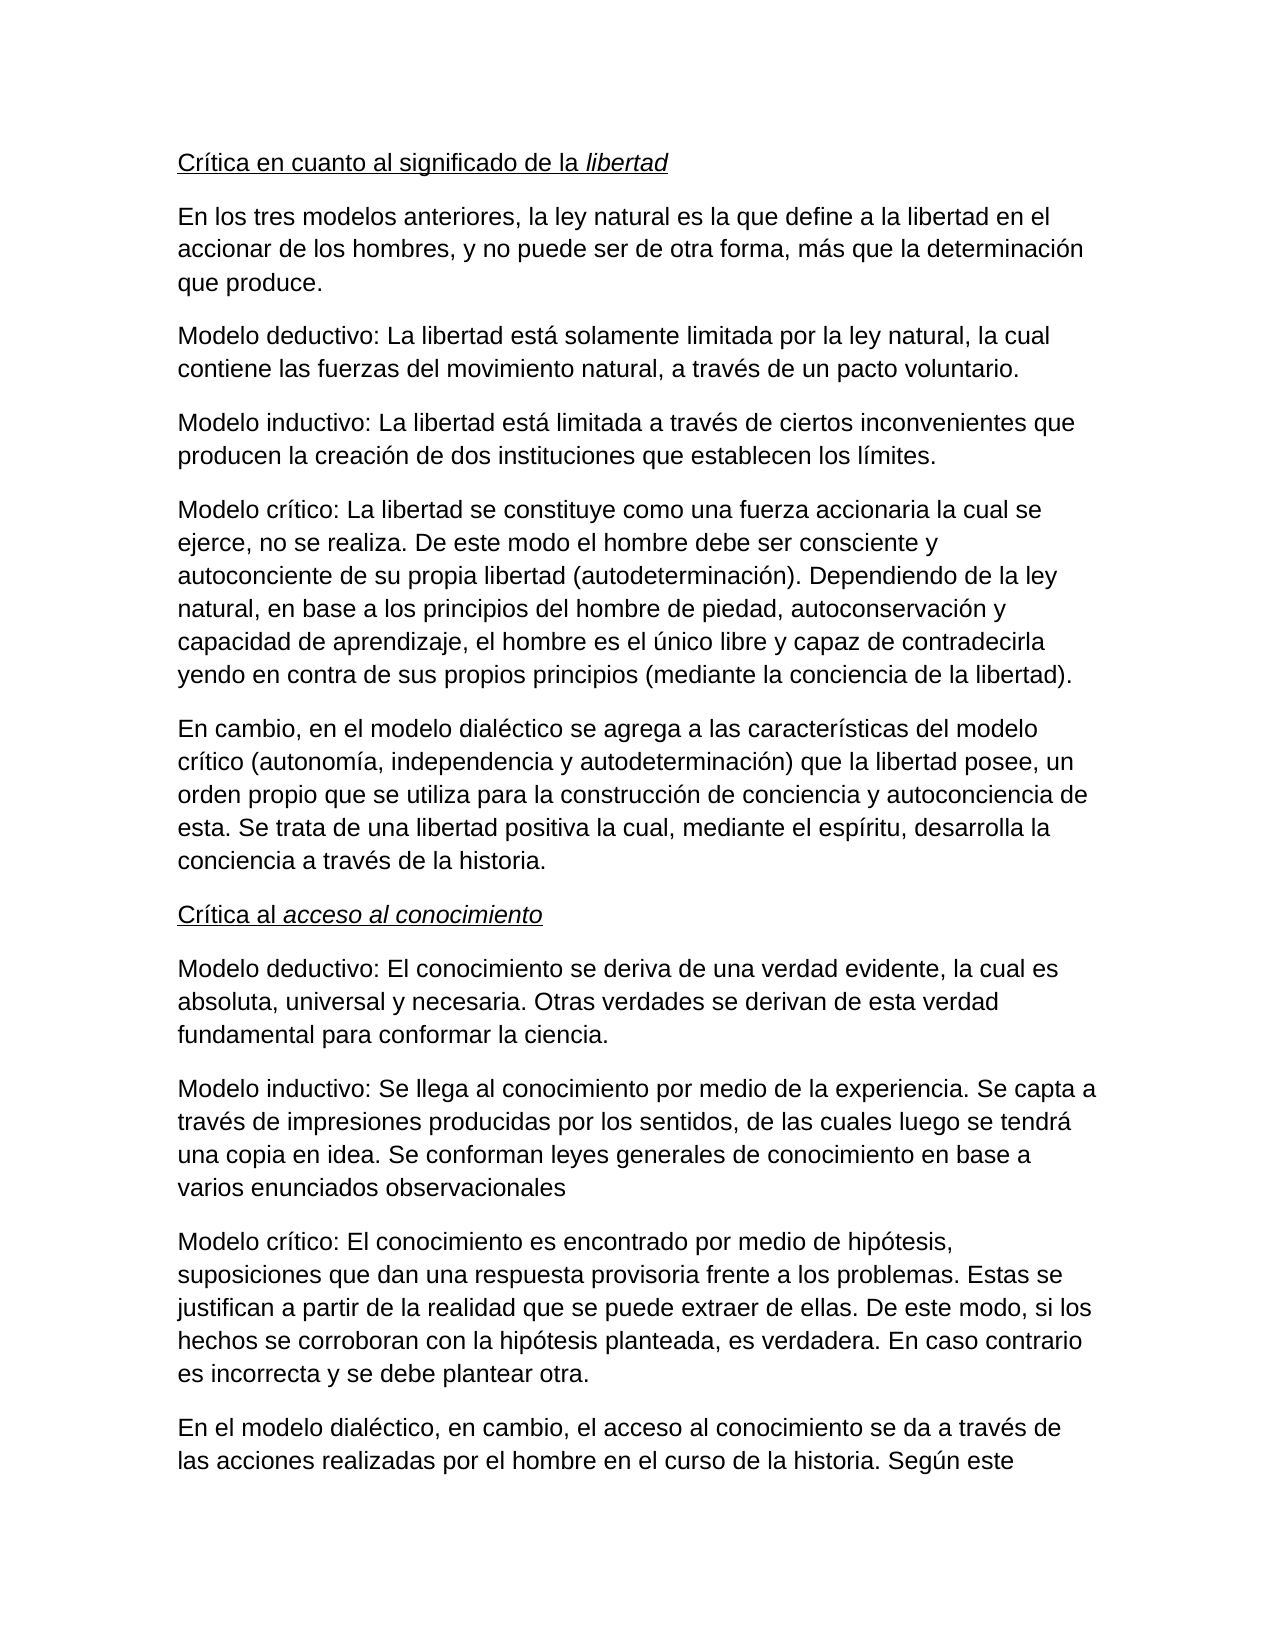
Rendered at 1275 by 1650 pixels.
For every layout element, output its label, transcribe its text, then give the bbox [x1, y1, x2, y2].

text Modelo deductivo: El conocimiento se deriva de una verdad evidente, la cual es absoluta, universal y necesaria. Otras verdades se derivan de esta verdad fundamental para conformar la ciencia. [177, 954, 1098, 1049]
text En cambio, en el modelo dialéctico se agrega a las características del modelo crítico (autonomía, independencia y autodeterminación) que la libertad posee, un orden propio que se utiliza para la construcción de conciencia y autoconciencia de esta. Se trata de una libertad positiva la cual, mediante el espíritu, desarrolla la conciencia a través de la historia. [177, 714, 1098, 875]
text Modelo crítico: El conocimiento es encontrado por medio de hipótesis, suposiciones que dan una respuesta provisoria frente a los problemas. Estas se justifican a partir de la realidad que se puede extraer de ellas. De este modo, si los hechos se corroboran con la hipótesis planteada, es verdadera. En caso contrario es incorrecta y se debe plantear otra. [177, 1227, 1098, 1387]
text Modelo deductivo: La libertad está solamente limitada por la ley natural, la cual contiene las fuerzas del movimiento natural, a través de un pacto voluntario. [177, 321, 1098, 383]
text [177, 1413, 1098, 1474]
text Modelo inductivo: La libertad está limitada a través de ciertos inconvenientes que producen la creación de dos instituciones que establecen los límites. [177, 408, 1098, 470]
text Modelo crítico: La libertad se constituye como una fuerza accionaria la cual se ejerce, no se realiza. De este modo el hombre debe ser consciente y autoconciente de su propia libertad (autodeterminación). Dependiendo de la ley natural, en base a los principios del hombre de piedad, autoconservación y capacidad de aprendizaje, el hombre es el único libre y capaz de contradecirla yendo en contra de sus propios principios (mediante la conciencia de la libertad). [177, 495, 1098, 689]
text Crítica al acceso al conocimiento [177, 900, 1098, 929]
text En los tres modelos anteriores, la ley natural es la que define a la libertad en el accionar de los hombres, y no puede ser de otra forma, más que la determinación que produce. [177, 201, 1098, 296]
text Crítica en cuanto al significado de la libertad [177, 148, 1098, 176]
text Modelo inductivo: Se llega al conocimiento por medio de la experiencia. Se capta a través de impresiones producidas por los sentidos, de las cuales luego se tendrá una copia en idea. Se conforman leyes generales de conocimiento en base a varios enunciados observacionales [177, 1074, 1098, 1202]
